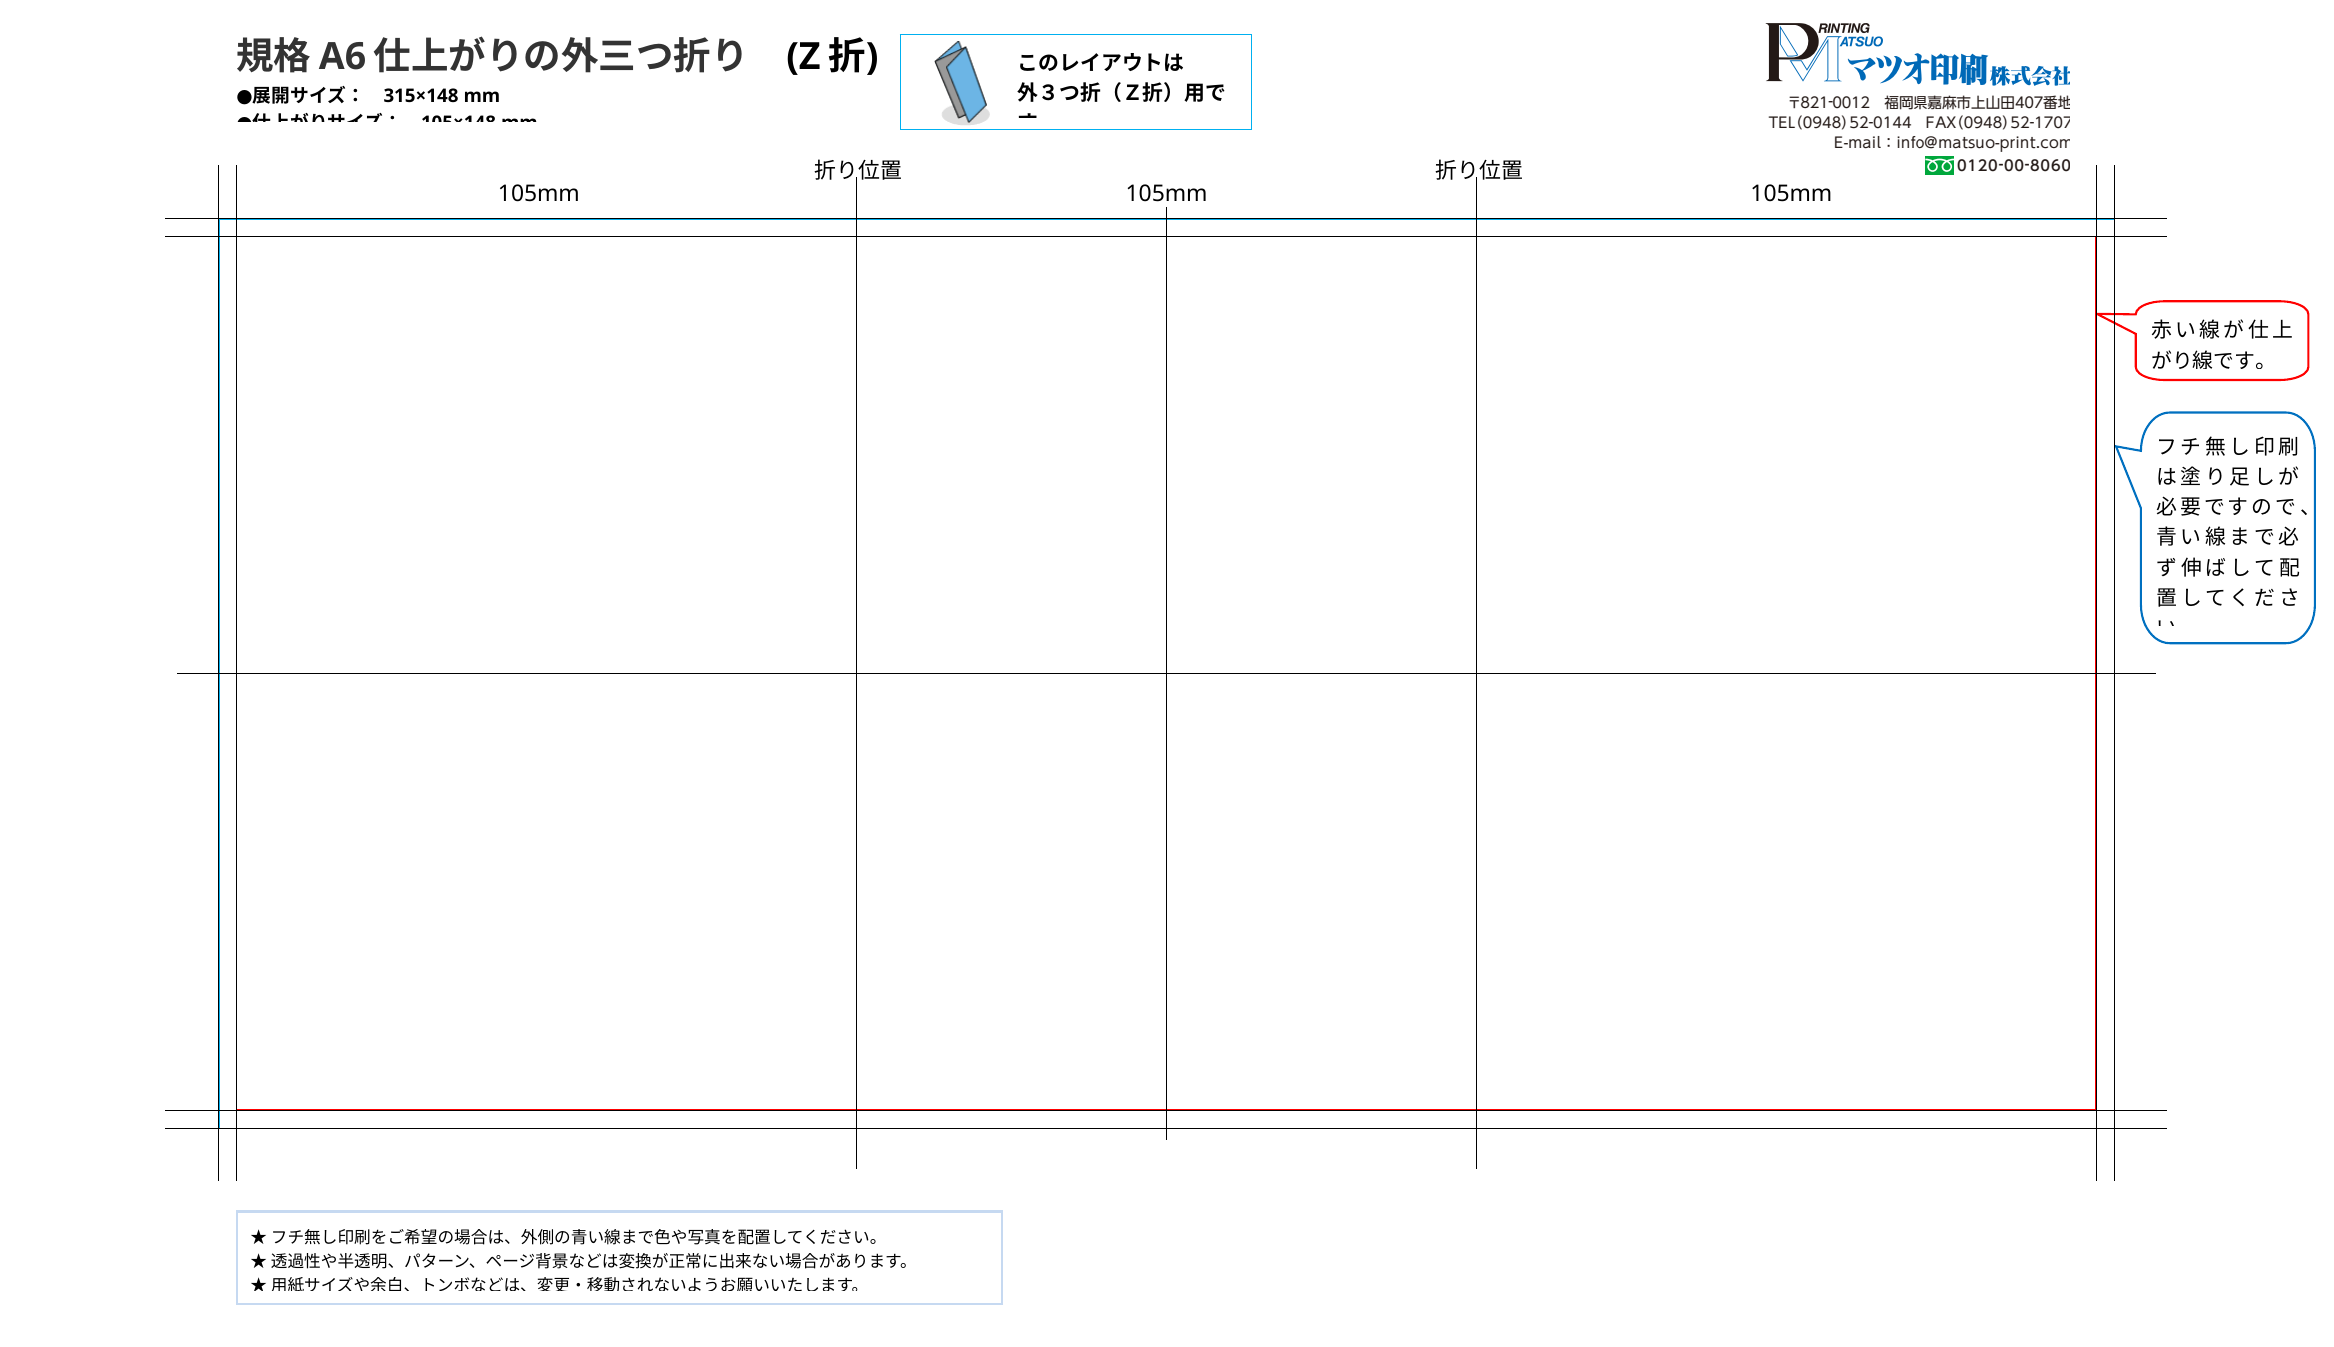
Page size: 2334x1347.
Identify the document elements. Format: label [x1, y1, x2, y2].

picture [930, 41, 1001, 126]
